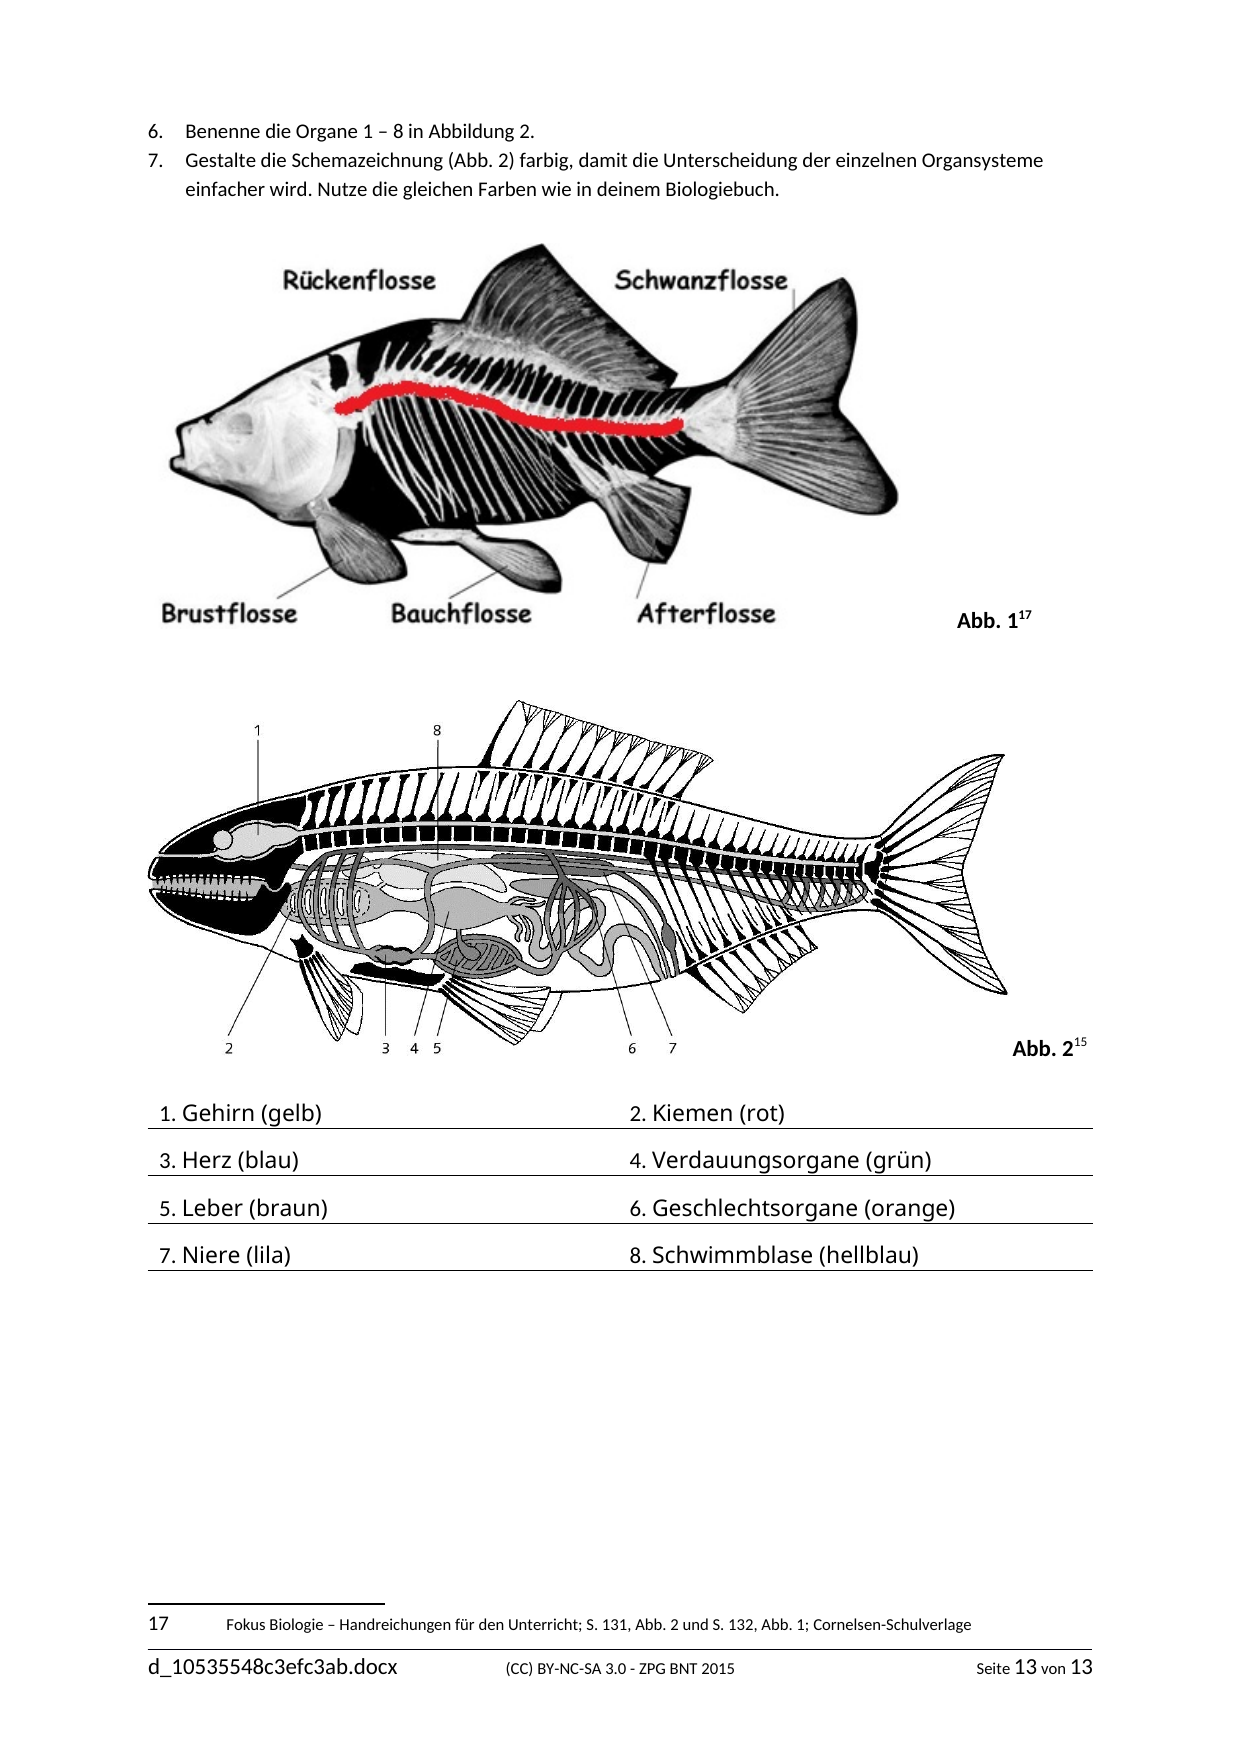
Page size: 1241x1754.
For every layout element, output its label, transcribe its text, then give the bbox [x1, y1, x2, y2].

picture [147, 700, 1013, 1057]
list Benenne die Organe 1 – 8 in Abbildung 2. [148, 118, 1092, 143]
table_cell 5. Leber (braun) [148, 1176, 618, 1223]
picture [147, 243, 957, 629]
table_header 1. Gehirn (gelb) [148, 1081, 618, 1128]
table_cell 3. Herz (blau) [148, 1129, 618, 1175]
table_header 2. Kiemen (rot) [618, 1081, 1092, 1128]
table_cell 7. Niere (lila) [148, 1224, 618, 1270]
table_cell 8. Schwimmblase (hellblau) [618, 1224, 1092, 1270]
table_cell 4. Verdauungsorgane (grün) [618, 1129, 1092, 1175]
table_cell 6. Geschlechtsorgane (orange) [618, 1176, 1092, 1223]
list Gestalte die Schemazeichnung (Abb. 2) farbig, damit die Unterscheidung der einzelnen Organsysteme einfacher wird. Nutze die gleichen Farben wie in deinem Biologiebuch. [148, 147, 1092, 202]
